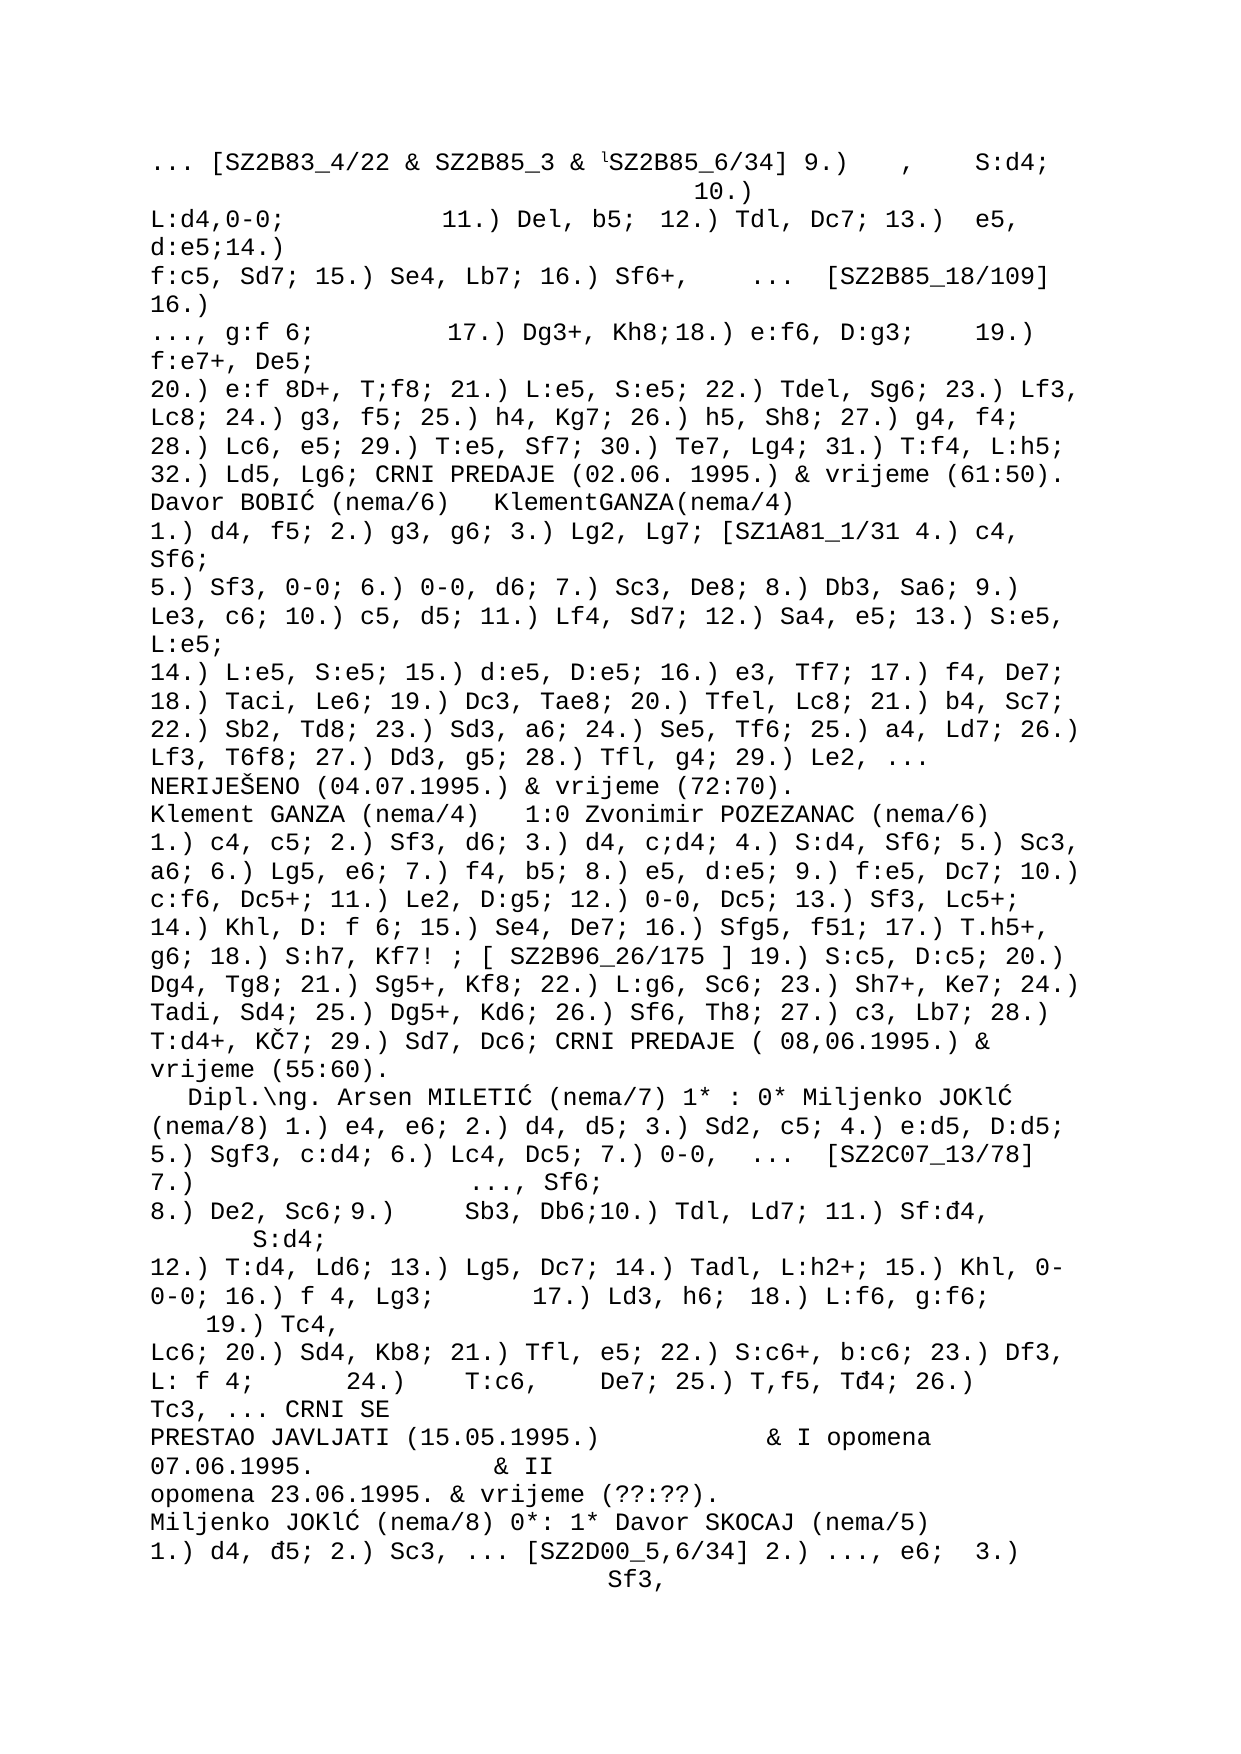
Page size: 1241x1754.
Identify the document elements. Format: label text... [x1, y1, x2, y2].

text L:d4, 0-0; 11.) Del, b5; 12.) Tdl, Dc7; 13.) e5, d:e5; 14.) [150, 207, 1090, 263]
text Dipl.\ng. Arsen MILETIĆ (nema/7) 1* : 0* Miljenko JOKlĆ (nema/8) 1.) e4, e6; 2.) d4, d5; 3.) Sd2, c5; 4.) e:d5, D:d5; 5.) Sgf3, c:d4; 6.) Lc4, Dc5; 7.) 0-0, ... [SZ2C07_13/78] 7.) ..., Sf6; [150, 1085, 1090, 1198]
text 1.) c4, c5; 2.) Sf3, d6; 3.) d4, c;d4; 4.) S:d4, Sf6; 5.) Sc3, a6; 6.) Lg5, e6; 7.) f4, b5; 8.) e5, d:e5; 9.) f:e5, Dc7; 10.) c:f6, Dc5+; 11.) Le2, D:g5; 12.) 0-0, Dc5; 13.) Sf3, Lc5+; 14.) Khl, D: f 6; 15.) Se4, De7; 16.) Sfg5, f51; 17.) T.h5+, g6; 18.) S:h7, Kf7! ; [ SZ2B96_26/175 ] 19.) S:c5, D:c5; 20.) Dg4, Tg8; 21.) Sg5+, Kf8; 22.) L:g6, Sc6; 23.) Sh7+, Ke7; 24.) Tadi, Sd4; 25.) Dg5+, Kd6; 26.) Sf6, Th8; 27.) c3, Lb7; 28.) T:d4+, KČ7; 29.) Sd7, Dc6; CRNI PREDAJE ( 08,06.1995.) & vrijeme (55:60). [150, 830, 1090, 1085]
text 1.) d4, f5; 2.) g3, g6; 3.) Lg2, Lg7; [SZ1A81_1/31 4.) c4, Sf6; [150, 518, 1090, 575]
text 14.) L:e5, S:e5; 15.) d:e5, D:e5; 16.) e3, Tf7; 17.) f4, De7; [150, 660, 1090, 688]
text PRESTAO JAVLJATI (15.05.1995.) & I opomena 07.06.1995. & II [150, 1425, 1090, 1482]
text 22.) Sb2, Td8; 23.) Sd3, a6; 24.) Se5, Tf6; 25.) a4, Ld7; 26.) Lf3, T6f8; 27.) Dd3, g5; 28.) Tfl, g4; 29.) Le2, ... NERIJEŠENO (04.07.1995.) & vrijeme (72:70). [150, 717, 1090, 802]
text Klement GANZA (nema/4) 1:0 Zvonimir POZEZANAC (nema/6) [150, 802, 1090, 830]
text Davor BOBIĆ (nema/6) Klement GANZA (nema/4) [150, 490, 1090, 518]
text ... [SZ2B83_4/22 & SZ2B85_3 & lSZ2B85_6/34] 9.) , S:d4; 10.) [150, 150, 1090, 207]
text 12.) T:d4, Ld6; 13.) Lg5, Dc7; 14.) Tadl, L:h2+; 15.) Khl, 0-0-0; 16.) f 4, Lg3; 17.) Ld3, h6; 18.) L:f6, g:f6; 19.) Tc4, [150, 1255, 1090, 1340]
text 18.) Taci, Le6; 19.) Dc3, Tae8; 20.) Tfel, Lc8; 21.) b4, Sc7; [150, 688, 1090, 717]
text 5.) Sf3, 0-0; 6.) 0-0, d6; 7.) Sc3, De8; 8.) Db3, Sa6; 9.) Le3, c6; 10.) c5, d5; 11.) Lf4, Sd7; 12.) Sa4, e5; 13.) S:e5, L:e5; [150, 575, 1090, 660]
text Miljenko JOKlĆ (nema/8) 0*: 1* Davor SKOCAJ (nema/5) [150, 1510, 1090, 1538]
text 8.) De2, Sc6; 9.) Sb3, Db6; 10.) Tdl, Ld7; 11.) Sf:đ4, S:d4; [150, 1198, 1090, 1255]
text Lc6; 20.) Sd4, Kb8; 21.) Tfl, e5; 22.) S:c6+, b:c6; 23.) Df3, L: f 4; 24.) T:c6, De7; 25.) T,f5, Tđ4; 26.) Tc3, ... CRNI SE [150, 1340, 1090, 1425]
text opomena 23.06.1995. & vrijeme (??:??). [150, 1482, 1090, 1510]
text 1.) d4, đ5; 2.) Sc3, ... [SZ2D00_5,6/34] 2.) ..., e6; 3.) Sf3, [150, 1538, 1090, 1595]
text 20.) e:f 8D+, T;f8; 21.) L:e5, S:e5; 22.) Tdel, Sg6; 23.) Lf3, Lc8; 24.) g3, f5; 25.) h4, Kg7; 26.) h5, Sh8; 27.) g4, f4; 28.) Lc6, e5; 29.) T:e5, Sf7; 30.) Te7, Lg4; 31.) T:f4, L:h5; 32.) Ld5, Lg6; CRNI PREDAJE (02.06. 1995.) & vrijeme (61:50). [150, 377, 1090, 490]
text ..., g:f 6; 17.) Dg3+, Kh8; 18.) e:f6, D:g3; 19.) f:e7+, De5; [150, 320, 1090, 377]
text f:c5, Sd7; 15.) Se4, Lb7; 16.) Sf6+, ... [SZ2B85_18/109] 16.) [150, 263, 1090, 320]
